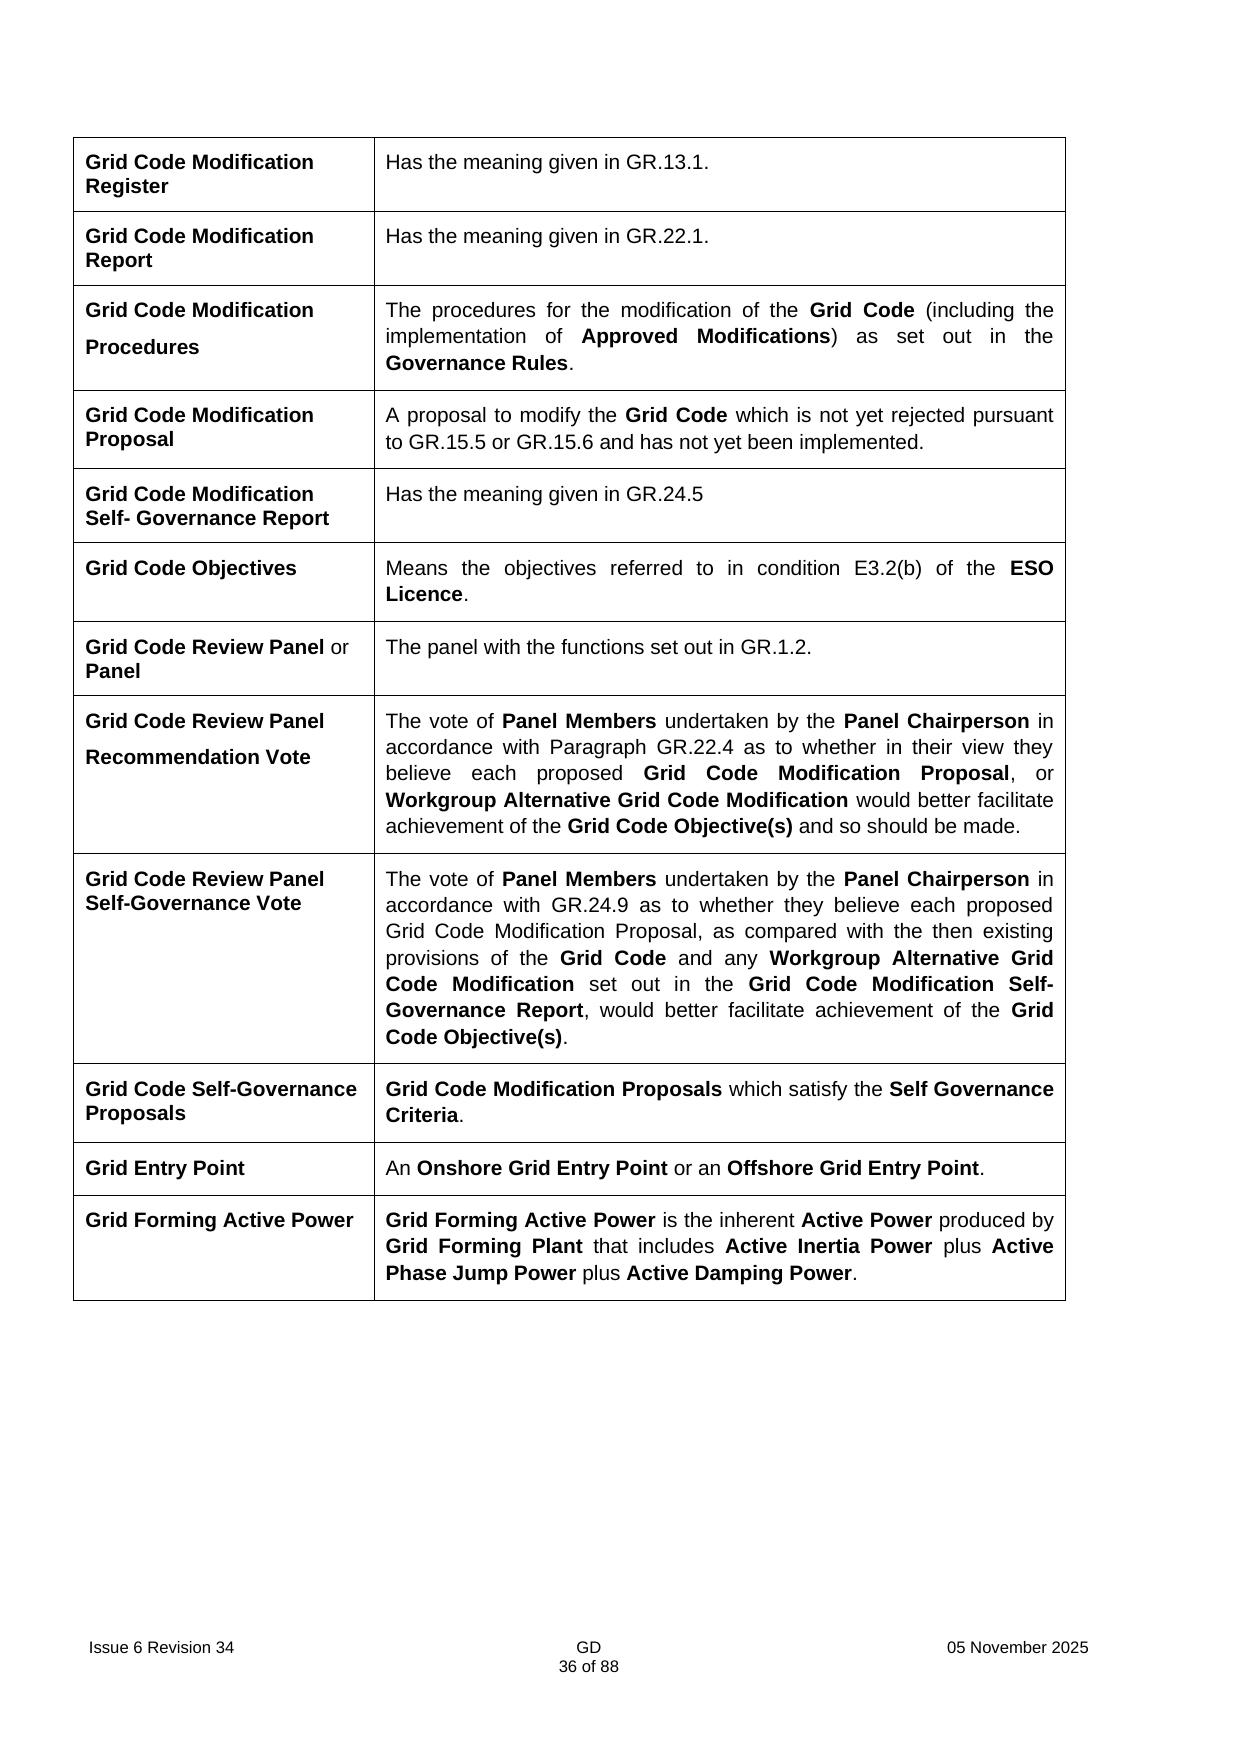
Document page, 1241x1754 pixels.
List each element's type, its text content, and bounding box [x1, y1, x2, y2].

table_cell Grid Code Modification Proposals which satisfy the Self Governance Criteria. [375, 1064, 1065, 1142]
table_cell Has the meaning given in GR.22.1. [375, 212, 1065, 284]
table_cell Grid Code Modification Procedures [74, 286, 374, 389]
table_cell A proposal to modify the Grid Code which is not yet rejected pursuant to GR.15.5 or GR.15.6 and has not yet been implemented. [375, 391, 1065, 468]
table_cell Grid Code Review Panel or Panel [74, 622, 374, 695]
table_cell Grid Code Modification Register [74, 138, 374, 211]
table_cell Grid Code Self-Governance Proposals [74, 1064, 374, 1142]
table_cell Grid Code Review Panel Recommendation Vote [74, 696, 374, 853]
table_cell Has the meaning given in GR.13.1. [375, 138, 1065, 211]
table_cell Grid Code Review Panel Self-Governance Vote [74, 854, 374, 1063]
table_cell The panel with the functions set out in GR.1.2. [375, 622, 1065, 695]
table_cell Grid Code Modification Report [74, 212, 374, 284]
table_cell The vote of Panel Members undertaken by the Panel Chairperson in accordance with GR.24.9 as to whether they believe each proposed Grid Code Modification Proposal, as compared with the then existing provisions of the Grid Code and any Workgroup Alternative Grid Code Modification set out in the Grid Code Modification Self-Governance Report, would better facilitate achievement of the Grid Code Objective(s). [375, 854, 1065, 1063]
table_cell Grid Entry Point [74, 1143, 374, 1194]
table_cell The vote of Panel Members undertaken by the Panel Chairperson in accordance with Paragraph GR.22.4 as to whether in their view they believe each proposed Grid Code Modification Proposal, or Workgroup Alternative Grid Code Modification would better facilitate achievement of the Grid Code Objective(s) and so should be made. [375, 696, 1065, 853]
table_cell Means the objectives referred to in condition E3.2(b) of the ESO Licence. [375, 543, 1065, 621]
table_cell Grid Forming Active Power is the inherent Active Power produced by Grid Forming Plant that includes Active Inertia Power plus Active Phase Jump Power plus Active Damping Power. [375, 1196, 1065, 1299]
table_cell Grid Code Modification Proposal [74, 391, 374, 468]
table_cell Grid Code Objectives [74, 543, 374, 621]
table_cell The procedures for the modification of the Grid Code (including the implementation of Approved Modifications) as set out in the Governance Rules. [375, 286, 1065, 389]
table_cell Grid Code Modification Self- Governance Report [74, 469, 374, 542]
table_cell Grid Forming Active Power [74, 1196, 374, 1299]
table_cell An Onshore Grid Entry Point or an Offshore Grid Entry Point. [375, 1143, 1065, 1194]
table_cell Has the meaning given in GR.24.5 [375, 469, 1065, 542]
